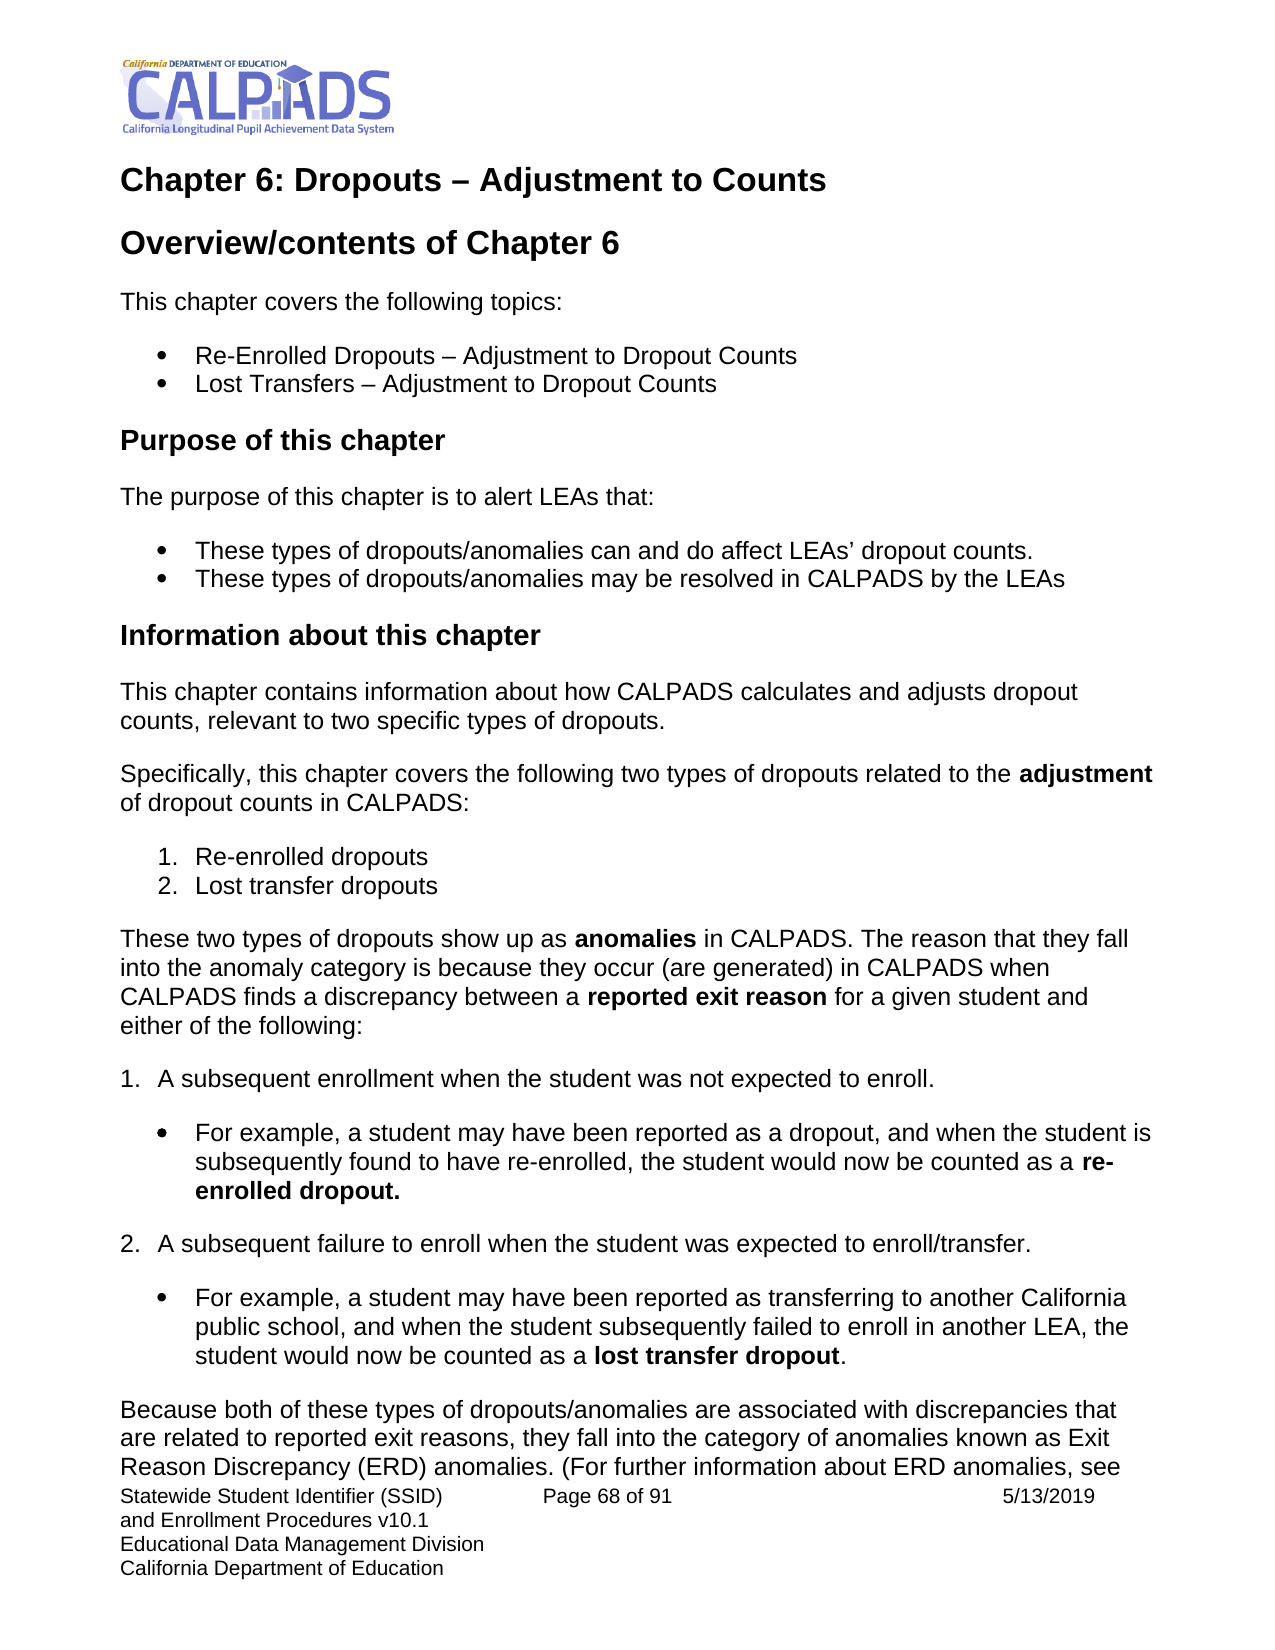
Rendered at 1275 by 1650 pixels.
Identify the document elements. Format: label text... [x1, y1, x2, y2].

list These types of dropouts/anomalies may be resolved in CALPADS by the LEAs [157, 564, 1155, 593]
list A subsequent enrollment when the student was not expected to enroll. [120, 1064, 1155, 1093]
list Re-enrolled dropouts [157, 842, 1155, 871]
list These types of dropouts/anomalies can and do affect LEAs’ dropout counts. [157, 536, 1155, 564]
subtitle Chapter 6: Dropouts – Adjustment to Counts [120, 160, 1155, 198]
text This chapter contains information about how CALPADS calculates and adjusts dropout counts, relevant to two specific types of dropouts. [120, 677, 1155, 734]
list Lost Transfers – Adjustment to Dropout Counts [157, 369, 1155, 398]
picture [120, 60, 404, 135]
list Re-Enrolled Dropouts – Adjustment to Dropout Counts [157, 341, 1155, 369]
list For example, a student may have been reported as transferring to another California public school, and when the student subsequently failed to enroll in another LEA, the student would now be counted as a lost transfer dropout. [157, 1283, 1155, 1369]
text Specifically, this chapter covers the following two types of dropouts related to the adjustment of dropout counts in CALPADS: [120, 759, 1155, 817]
subtitle Information about this chapter [120, 618, 1155, 652]
list For example, a student may have been reported as a dropout, and when the student is subsequently found to have re-enrolled, the student would now be counted as a re-enrolled dropout. [157, 1118, 1155, 1204]
subtitle Overview/contents of Chapter 6 [120, 223, 1155, 262]
subtitle Purpose of this chapter [120, 423, 1155, 457]
text The purpose of this chapter is to alert LEAs that: [120, 482, 1155, 511]
list Lost transfer dropouts [157, 871, 1155, 899]
text This chapter covers the following topics: [120, 287, 1155, 316]
list A subsequent failure to enroll when the student was expected to enroll/transfer. [120, 1229, 1155, 1258]
text These two types of dropouts show up as anomalies in CALPADS. The reason that they fall into the anomaly category is because they occur (are generated) in CALPADS when CALPADS finds a discrepancy between a reported exit reason for a given student and either of the following: [120, 924, 1155, 1039]
